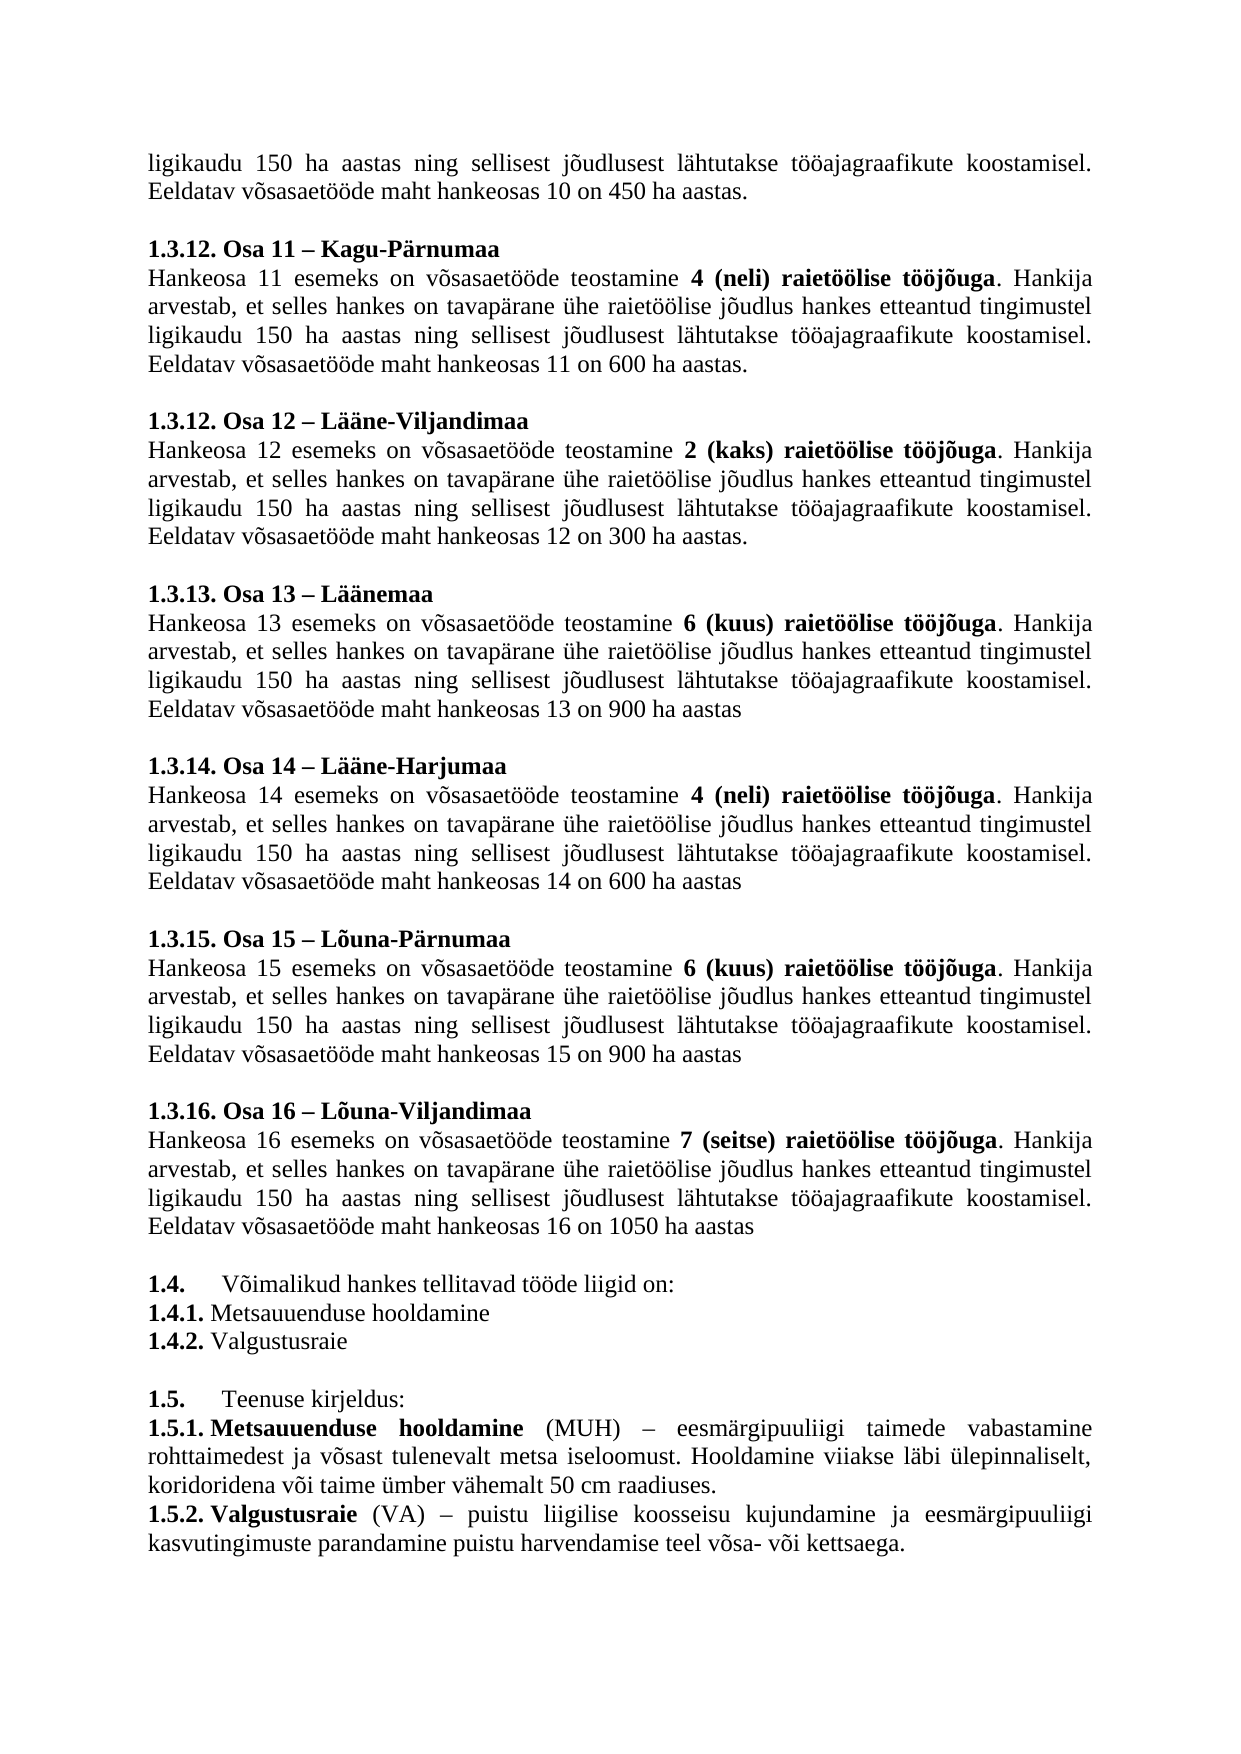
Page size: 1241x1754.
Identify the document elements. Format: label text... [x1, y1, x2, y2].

text 1.3.13. Osa 13 – Läänemaa [148, 579, 1093, 608]
list Võimalikud hankes tellitavad tööde liigid on: [148, 1269, 1093, 1298]
text Hankeosa 14 esemeks on võsasaetööde teostamine 4 (neli) raietöölise tööjõuga. Hankija arvestab, et selles hankes on tavapärane ühe raietöölise jõudlus hankes etteantud tingimustel ligikaudu 150 ha aastas ning sellisest jõudlusest lähtutakse tööajagraafikute koostamisel. Eeldatav võsasaetööde maht hankeosas 14 on 600 ha aastas [148, 780, 1093, 895]
text 1.3.12. Osa 12 – Lääne-Viljandimaa [148, 406, 1093, 435]
text 1.3.16. Osa 16 – Lõuna-Viljandimaa [148, 1096, 1093, 1125]
list Valgustusraie (VA) – puistu liigilise koosseisu kujundamine ja eesmärgipuuliigi kasvutingimuste parandamine puistu harvendamise teel võsa- või kettsaega. [148, 1499, 1093, 1556]
text 1.3.14. Osa 14 – Lääne-Harjumaa [148, 751, 1093, 780]
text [148, 148, 1093, 205]
text Hankeosa 13 esemeks on võsasaetööde teostamine 6 (kuus) raietöölise tööjõuga. Hankija arvestab, et selles hankes on tavapärane ühe raietöölise jõudlus hankes etteantud tingimustel ligikaudu 150 ha aastas ning sellisest jõudlusest lähtutakse tööajagraafikute koostamisel. Eeldatav võsasaetööde maht hankeosas 13 on 900 ha aastas [148, 608, 1093, 723]
text Hankeosa 12 esemeks on võsasaetööde teostamine 2 (kaks) raietöölise tööjõuga. Hankija arvestab, et selles hankes on tavapärane ühe raietöölise jõudlus hankes etteantud tingimustel ligikaudu 150 ha aastas ning sellisest jõudlusest lähtutakse tööajagraafikute koostamisel. Eeldatav võsasaetööde maht hankeosas 12 on 300 ha aastas. [148, 435, 1093, 550]
text 1.3.15. Osa 15 – Lõuna-Pärnumaa [148, 924, 1093, 953]
list Teenuse kirjeldus: [148, 1384, 1093, 1413]
text Hankeosa 16 esemeks on võsasaetööde teostamine 7 (seitse) raietöölise tööjõuga. Hankija arvestab, et selles hankes on tavapärane ühe raietöölise jõudlus hankes etteantud tingimustel ligikaudu 150 ha aastas ning sellisest jõudlusest lähtutakse tööajagraafikute koostamisel. Eeldatav võsasaetööde maht hankeosas 16 on 1050 ha aastas [148, 1125, 1093, 1240]
text Hankeosa 11 esemeks on võsasaetööde teostamine 4 (neli) raietöölise tööjõuga. Hankija arvestab, et selles hankes on tavapärane ühe raietöölise jõudlus hankes etteantud tingimustel ligikaudu 150 ha aastas ning sellisest jõudlusest lähtutakse tööajagraafikute koostamisel. Eeldatav võsasaetööde maht hankeosas 11 on 600 ha aastas. [148, 263, 1093, 378]
list Osa 11 – Kagu-Pärnumaa [148, 234, 1093, 263]
text Hankeosa 15 esemeks on võsasaetööde teostamine 6 (kuus) raietöölise tööjõuga. Hankija arvestab, et selles hankes on tavapärane ühe raietöölise jõudlus hankes etteantud tingimustel ligikaudu 150 ha aastas ning sellisest jõudlusest lähtutakse tööajagraafikute koostamisel. Eeldatav võsasaetööde maht hankeosas 15 on 900 ha aastas [148, 953, 1093, 1068]
list Metsauuenduse hooldamine [148, 1298, 1093, 1326]
list Valgustusraie [148, 1326, 1093, 1355]
list Metsauuenduse hooldamine (MUH) – eesmärgipuuliigi taimede vabastamine rohttaimedest ja võsast tulenevalt metsa iseloomust. Hooldamine viiakse läbi ülepinnaliselt, koridoridena või taime ümber vähemalt 50 cm raadiuses. [148, 1413, 1093, 1499]
